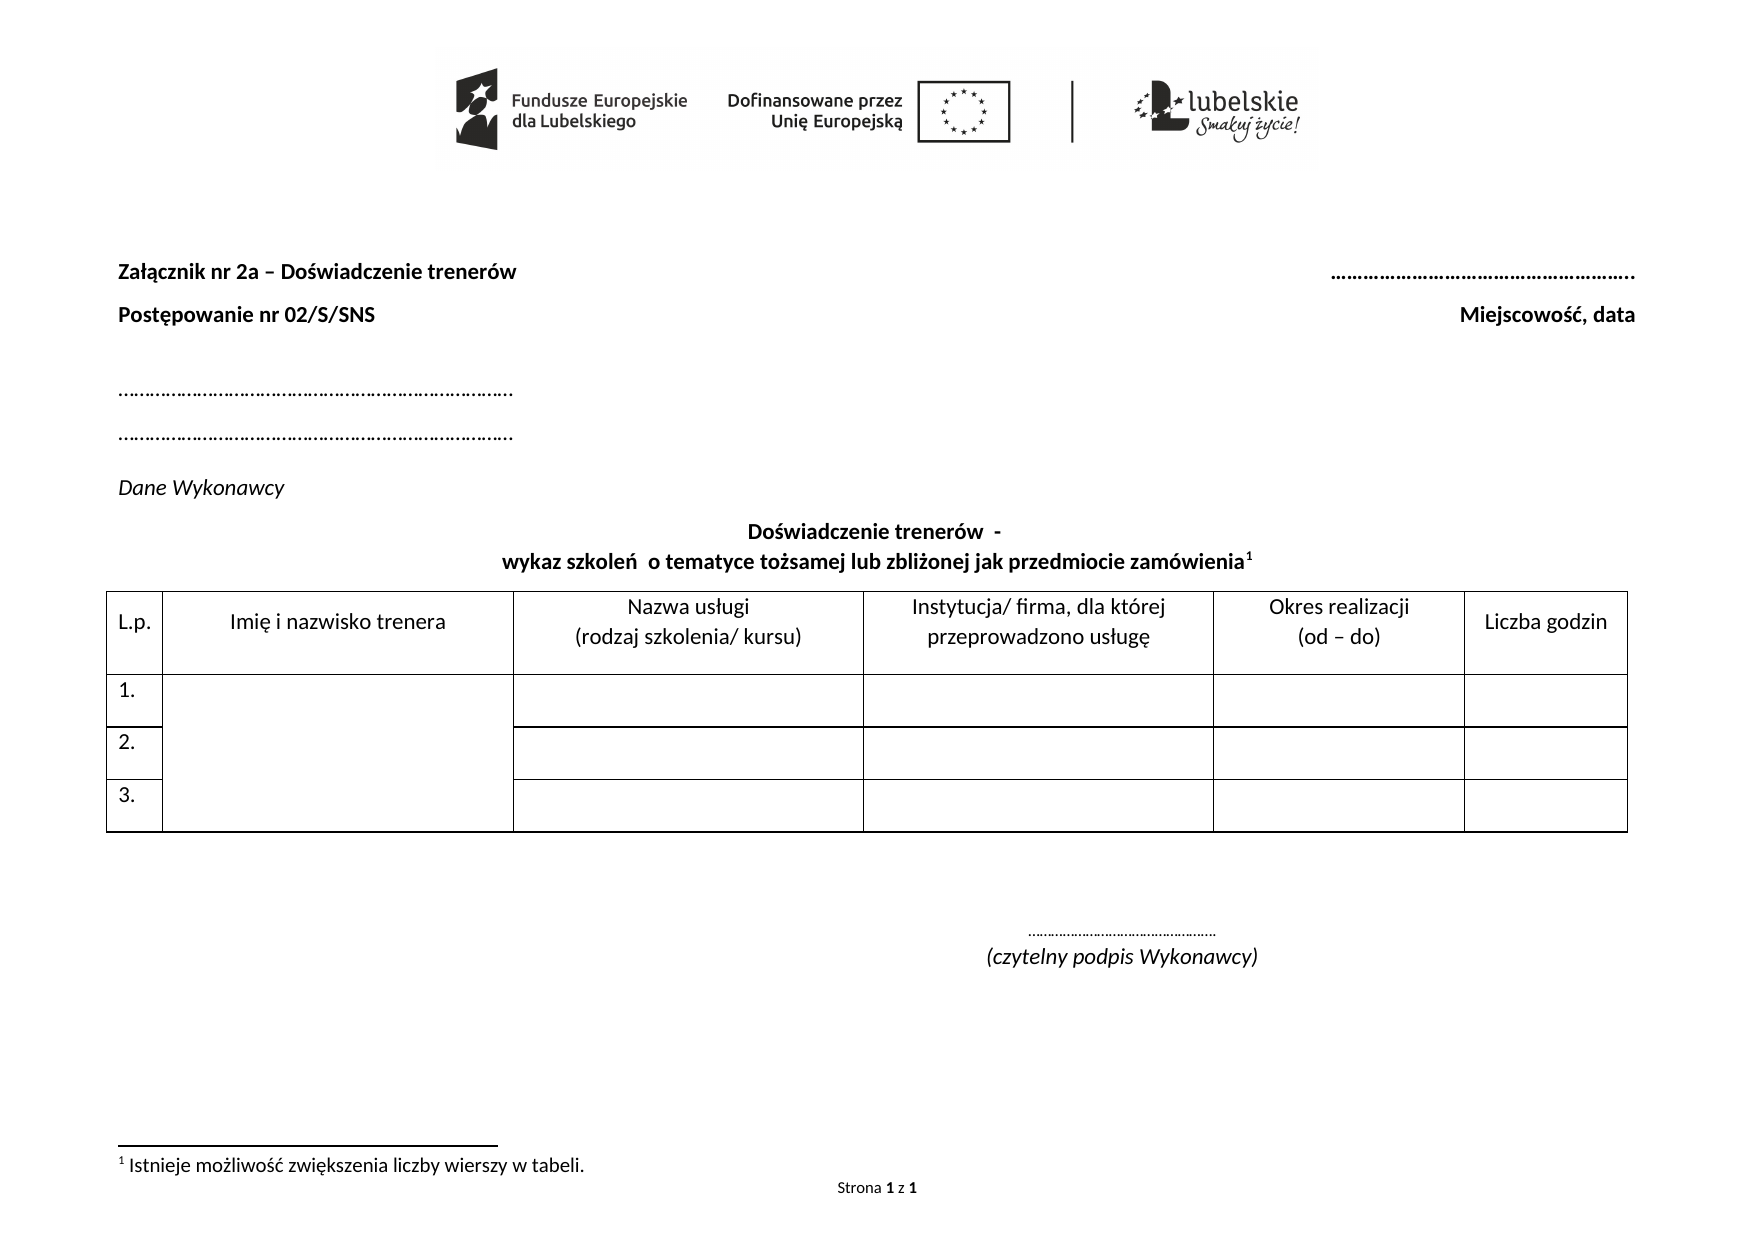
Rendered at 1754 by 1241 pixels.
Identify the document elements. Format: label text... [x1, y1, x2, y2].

table_cell 3. [107, 780, 162, 831]
table_cell [514, 728, 863, 779]
table_header Okres realizacji (od – do) [1214, 592, 1464, 674]
table_header Imię i nazwisko trenera [163, 592, 513, 674]
text ………………………………………………………………… [118, 374, 1636, 403]
text Postępowanie nr 02/S/SNS Miejscowość, data [118, 301, 1636, 359]
table_cell 1. [107, 675, 162, 726]
table_header L.p. [107, 592, 162, 674]
table_cell [864, 728, 1213, 779]
table_cell [1214, 780, 1464, 831]
table_cell [514, 780, 863, 831]
table_header Nazwa usługi (rodzaj szkolenia/ kursu) [514, 592, 863, 674]
table_cell [1214, 728, 1464, 779]
table_cell [1465, 728, 1627, 779]
table_cell [163, 675, 513, 831]
table_header Instytucja/ firma, dla której przeprowadzono usługę [864, 592, 1213, 674]
text ………………………………………………………………… [118, 418, 1636, 446]
text Dane Wykonawcy [118, 473, 1636, 502]
table_cell [1214, 675, 1464, 726]
picture [434, 47, 1320, 171]
table_cell [864, 780, 1213, 831]
text Załącznik nr 2a – Doświadczenie trenerów ……………………………………………….. [118, 257, 1636, 285]
table_cell 2. [107, 728, 162, 779]
table_cell [864, 675, 1213, 726]
text …………………………………………. [118, 920, 1636, 940]
table_cell [1465, 780, 1627, 831]
text (czytelny podpis Wykonawcy) [118, 942, 1636, 970]
text Doświadczenie trenerów - wykaz szkoleń o tematyce tożsamej lub zbliżonej jak przedmiocie zamówienia [118, 517, 1636, 576]
table_cell [514, 675, 863, 726]
table_cell [1465, 675, 1627, 726]
table_header Liczba godzin [1465, 592, 1627, 674]
